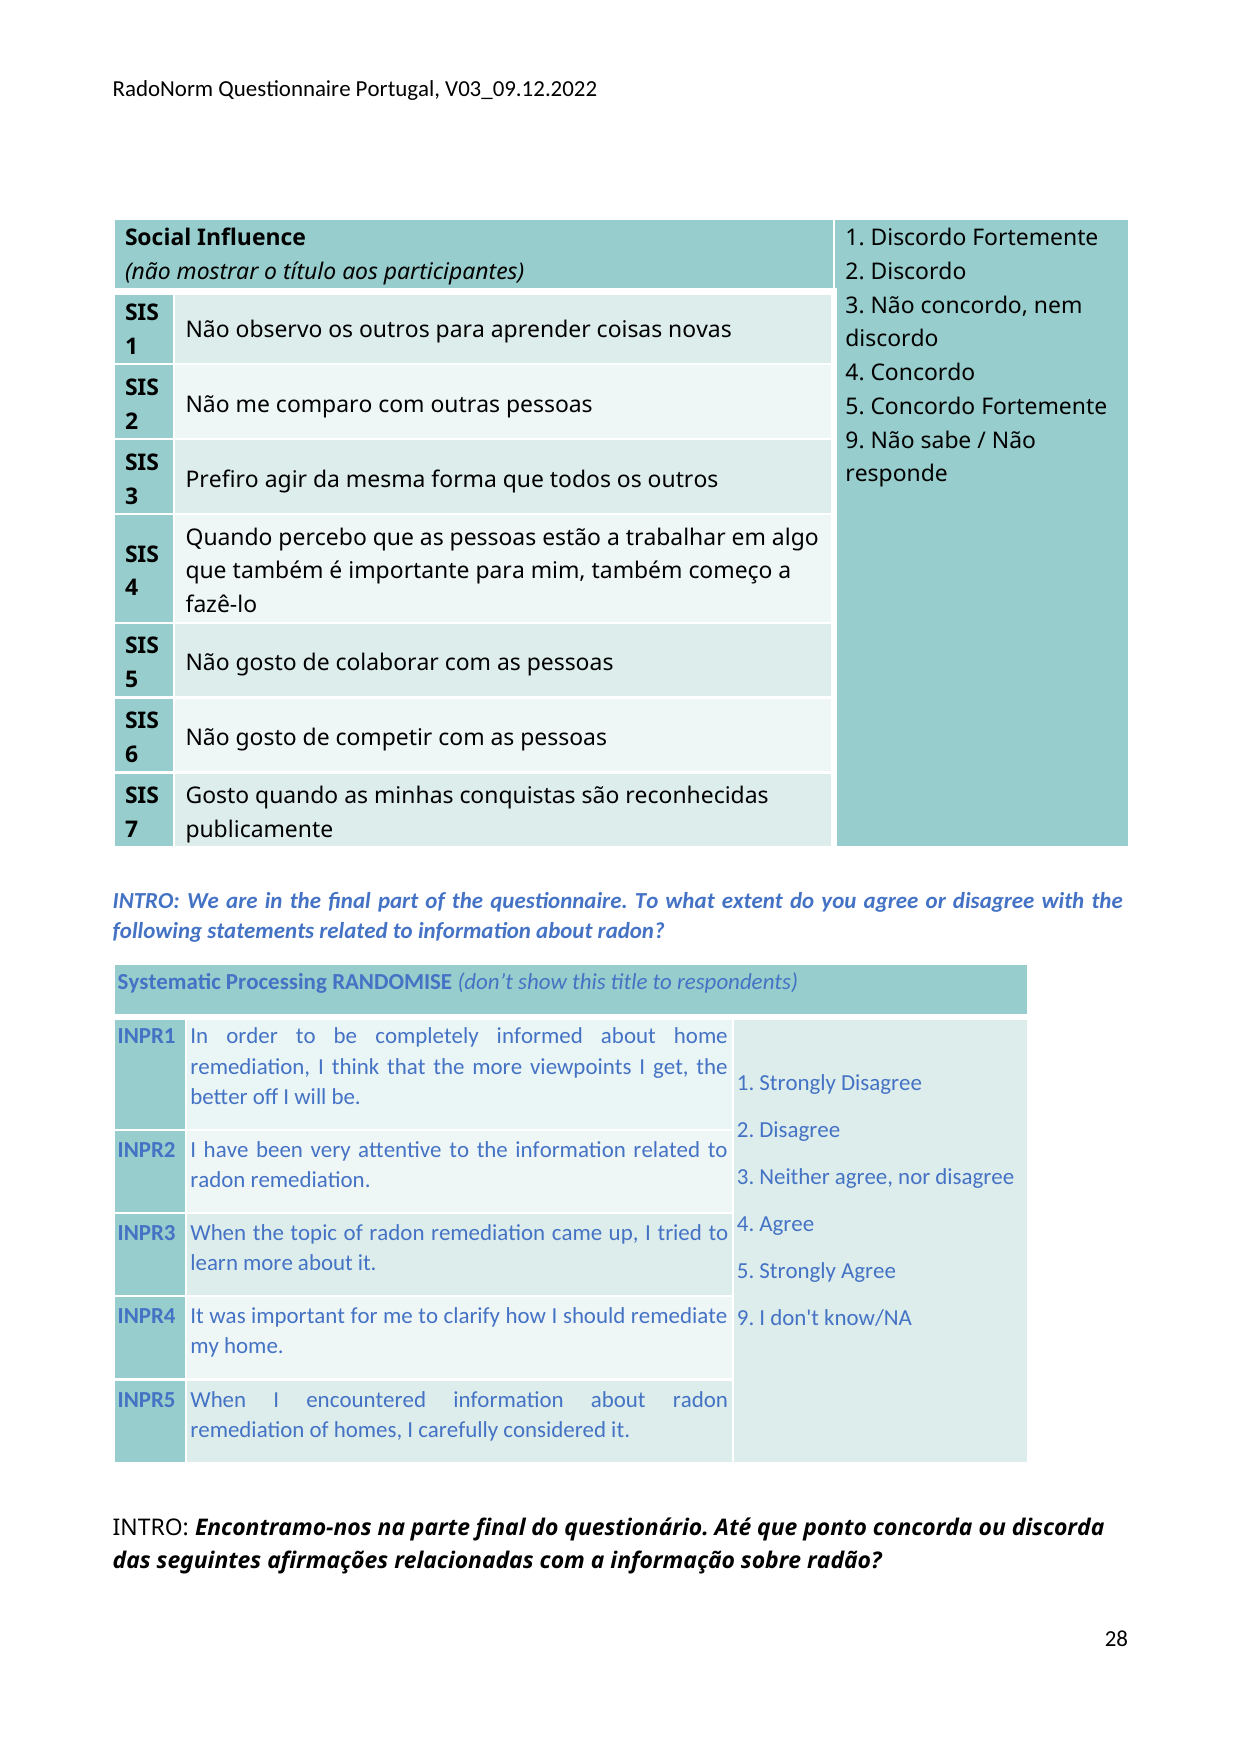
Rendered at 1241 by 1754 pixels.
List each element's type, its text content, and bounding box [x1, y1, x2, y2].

table_cell SIS5 [115, 624, 173, 696]
table_header Systematic Processing RANDOMISE (don’t show this title to respondents) [115, 965, 1027, 1014]
text INTRO: We are in the final part of the questionnaire. To what extent do you agree or disagree with the following statements related to information about radon? [112, 886, 1128, 944]
table_cell INPR3 [115, 1214, 185, 1295]
table_cell When I encountered information about radon remediation of homes, I carefully considered it. [187, 1381, 732, 1462]
table_cell SIS2 [115, 365, 173, 438]
table_cell SIS4 [115, 515, 173, 622]
table_cell INPR4 [115, 1297, 185, 1378]
table_cell SIS3 [115, 440, 173, 513]
table_cell It was important for me to clarify how I should remediate my home. [187, 1297, 732, 1378]
table_cell Não gosto de colaborar com as pessoas [175, 624, 831, 696]
table_cell Não gosto de competir com as pessoas [175, 699, 831, 771]
table_cell Prefiro agir da mesma forma que todos os outros [175, 440, 831, 513]
table_cell SIS1 [115, 295, 173, 363]
table_cell INPR1 [115, 1020, 185, 1129]
table_cell SIS7 [115, 774, 173, 846]
table_cell When the topic of radon remediation came up, I tried to learn more about it. [187, 1214, 732, 1295]
table_cell Não observo os outros para aprender coisas novas [175, 295, 831, 363]
table_header 1. Discordo Fortemente 2. Discordo 3. Não concordo, nem discordo 4. Concordo 5. Concordo Fortemente 9. Não sabe / Não responde [835, 220, 1128, 846]
text INTRO: Encontramo-nos na parte final do questionário. Até que ponto concorda ou discorda das seguintes afirmações relacionadas com a informação sobre radão? [112, 1511, 1128, 1576]
table_header Social Influence (não mostrar o título aos participantes) [115, 220, 833, 288]
table_cell Quando percebo que as pessoas estão a trabalhar em algo que também é importante para mim, também começo a fazê-lo [175, 515, 831, 622]
table_cell 1. Strongly Disagree 2. Disagree 3. Neither agree, nor disagree 4. Agree 5. Strongly Agree 9. I don't know/NA [734, 1020, 1027, 1462]
table_cell I have been very attentive to the information related to radon remediation. [187, 1131, 732, 1212]
table_cell INPR2 [115, 1131, 185, 1212]
table_cell In order to be completely informed about home remediation, I think that the more viewpoints I get, the better off I will be. [187, 1020, 732, 1129]
table_cell SIS6 [115, 699, 173, 771]
table_cell Gosto quando as minhas conquistas são reconhecidas publicamente [175, 774, 831, 846]
table_cell Não me comparo com outras pessoas [175, 365, 831, 438]
table_cell INPR5 [115, 1381, 185, 1462]
